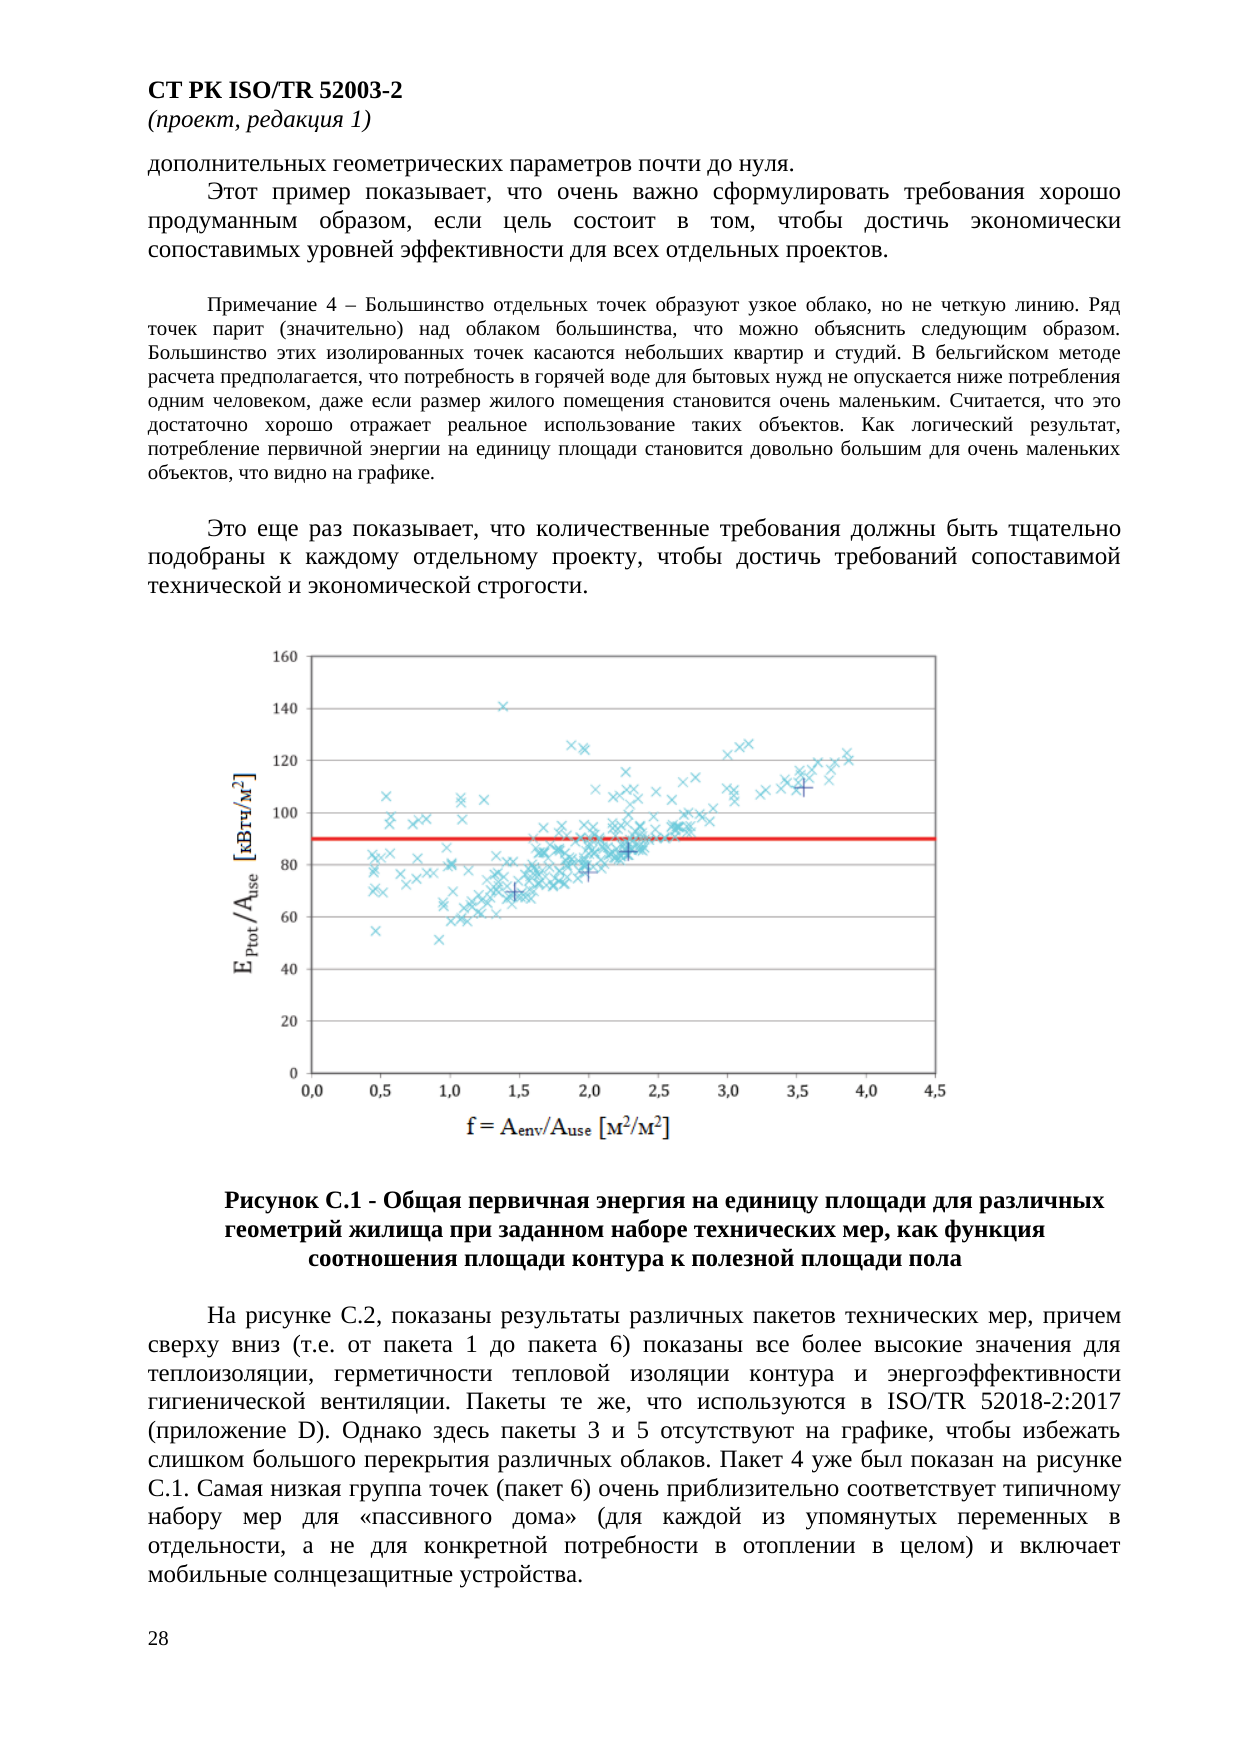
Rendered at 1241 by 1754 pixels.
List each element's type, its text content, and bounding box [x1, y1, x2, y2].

text Рисунок C.1 - Общая первичная энергия на единицу площади для различных геометрий жилища при заданном наборе технических мер, как функция соотношения площади контура к полезной площади пола [148, 1185, 1122, 1271]
text Этот пример показывает, что очень важно сформулировать требования хорошо продуманным образом, если цель состоит в том, чтобы достичь экономически сопоставимых уровней эффективности для всех отдельных проектов. [148, 176, 1122, 263]
text На рисунке C.2, показаны результаты различных пакетов технических мер, причем сверху вниз (т.е. от пакета 1 до пакета 6) показаны все более высокие значения для теплоизоляции, герметичности тепловой изоляции контура и энергоэффективности гигиенической вентиляции. Пакеты те же, что используются в ISO/TR 52018-2:2017 (приложение D). Однако здесь пакеты 3 и 5 отсутствуют на графике, чтобы избежать слишком большого перекрытия различных облаков. Пакет 4 уже был показан на рисунке C.1. Самая низкая группа точек (пакет 6) очень приблизительно соответствует типичному набору мер для «пассивного дома» (для каждой из упомянутых переменных в отдельности, а не для конкретной потребности в отоплении в целом) и включает мобильные солнцезащитные устройства. [148, 1300, 1122, 1588]
text Это еще раз показывает, что количественные требования должны быть тщательно подобраны к каждому отдельному проекту, чтобы достичь требований сопоставимой технической и экономической строгости. [148, 513, 1122, 599]
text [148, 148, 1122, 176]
text Примечание 4 – Большинство отдельных точек образуют узкое облако, но не четкую линию. Ряд точек парит (значительно) над облаком большинства, что можно объяснить следующим образом. Большинство этих изолированных точек касаются небольших квартир и студий. В бельгийском методе расчета предполагается, что потребность в горячей воде для бытовых нужд не опускается ниже потребления одним человеком, даже если размер жилого помещения становится очень маленьким. Считается, что это достаточно хорошо отражает реальное использование таких объектов. Как логический результат, потребление первичной энергии на единицу площади становится довольно большим для очень маленьких объектов, что видно на графике. [148, 291, 1122, 484]
picture [206, 627, 985, 1157]
